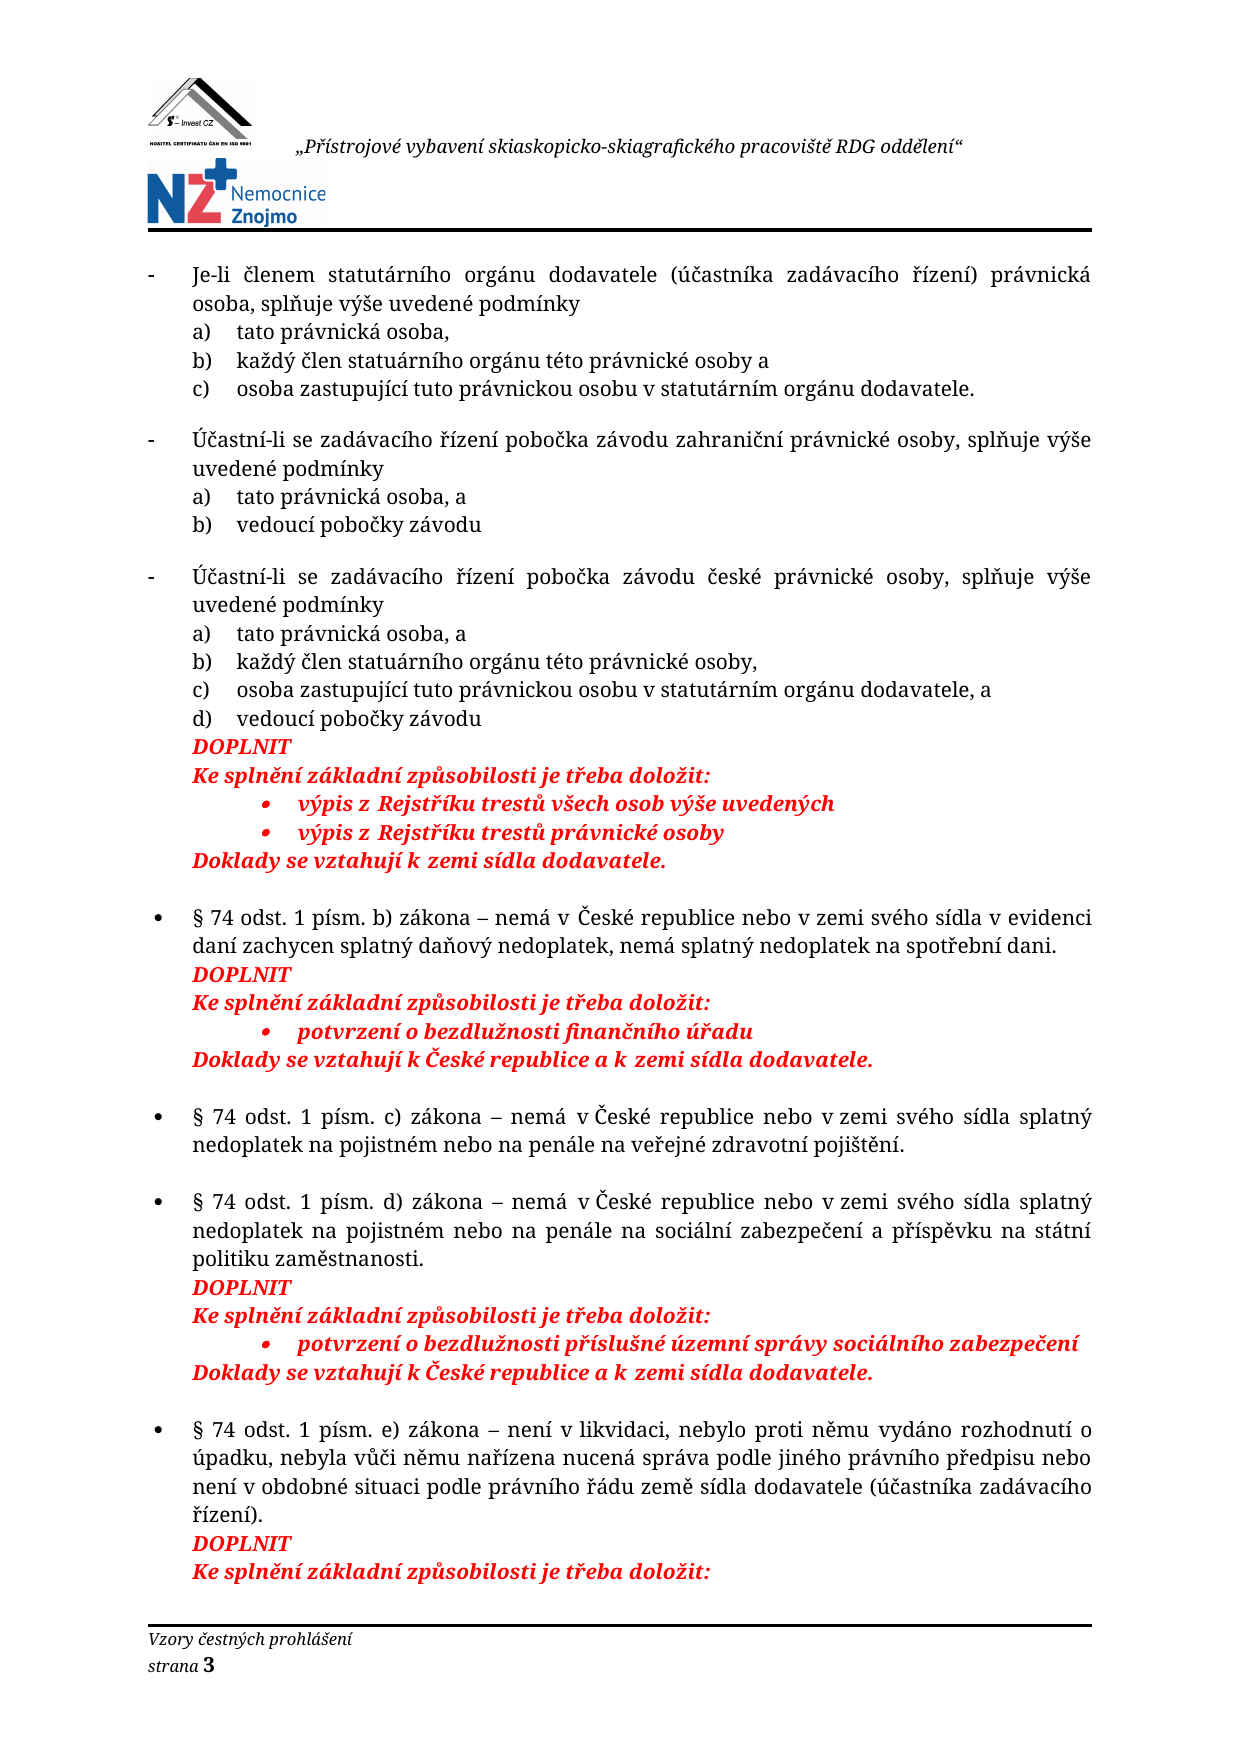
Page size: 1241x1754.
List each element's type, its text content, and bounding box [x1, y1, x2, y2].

text Ke splnění základní způsobilosti je třeba doložit: [192, 1301, 1092, 1329]
text Ke splnění základní způsobilosti je třeba doložit: [192, 988, 1092, 1017]
list potvrzení o bezdlužnosti příslušné územní správy sociálního zabezpečení [260, 1329, 1092, 1358]
text DOPLNIT [192, 1529, 1092, 1557]
text DOPLNIT [192, 732, 1092, 761]
list potvrzení o bezdlužnosti finančního úřadu [260, 1017, 1092, 1045]
list § 74 odst. 1 písm. c) zákona – nemá v České republice nebo v zemi svého sídla splatný nedoplatek na pojistném nebo na penále na veřejné zdravotní pojištění. [154, 1102, 1092, 1159]
list vedoucí pobočky závodu [192, 511, 1092, 539]
list Účastní-li se zadávacího řízení pobočka závodu zahraniční právnické osoby, splňuje výše uvedené podmínky [148, 425, 1092, 482]
list každý člen statuárního orgánu této právnické osoby, [192, 647, 1092, 676]
list § 74 odst. 1 písm. d) zákona – nemá v České republice nebo v zemi svého sídla splatný nedoplatek na pojistném nebo na penále na sociální zabezpečení a příspěvku na státní politiku zaměstnanosti. [154, 1187, 1092, 1273]
list osoba zastupující tuto právnickou osobu v statutárním orgánu dodavatele. [192, 374, 1092, 403]
list tato právnická osoba, a [192, 482, 1092, 511]
list osoba zastupující tuto právnickou osobu v statutárním orgánu dodavatele, a [192, 676, 1092, 704]
picture [147, 78, 262, 153]
list Doklady se vztahují k zemi sídla dodavatele. [192, 846, 1092, 874]
list § 74 odst. 1 písm. e) zákona – není v likvidaci, nebylo proti němu vydáno rozhodnutí o úpadku, nebyla vůči němu nařízena nucená správa podle jiného právního předpisu nebo není v obdobné situaci podle právního řádu země sídla dodavatele (účastníka zadávacího řízení). [154, 1415, 1092, 1529]
list výpis z Rejstříku trestů všech osob výše uvedených [260, 789, 1092, 818]
picture [147, 158, 326, 227]
list tato právnická osoba, [192, 317, 1092, 346]
text DOPLNIT [192, 1273, 1092, 1301]
list § 74 odst. 1 písm. b) zákona – nemá v České republice nebo v zemi svého sídla v evidenci daní zachycen splatný daňový nedoplatek, nemá splatný nedoplatek na spotřební dani. [154, 903, 1092, 960]
list Je-li členem statutárního orgánu dodavatele (účastníka zadávacího řízení) právnická osoba, splňuje výše uvedené podmínky [148, 260, 1092, 317]
list výpis z Rejstříku trestů právnické osoby [260, 818, 1092, 846]
list Účastní-li se zadávacího řízení pobočka závodu české právnické osoby, splňuje výše uvedené podmínky [148, 562, 1092, 619]
text DOPLNIT [192, 960, 1092, 988]
list Doklady se vztahují k České republice a k zemi sídla dodavatele. [192, 1045, 1092, 1074]
list tato právnická osoba, a [192, 619, 1092, 647]
text Ke splnění základní způsobilosti je třeba doložit: [192, 1557, 1092, 1586]
text Ke splnění základní způsobilosti je třeba doložit: [192, 761, 1092, 789]
list Doklady se vztahují k České republice a k zemi sídla dodavatele. [192, 1358, 1092, 1386]
list vedoucí pobočky závodu [192, 704, 1092, 732]
list každý člen statuárního orgánu této právnické osoby a [192, 346, 1092, 374]
